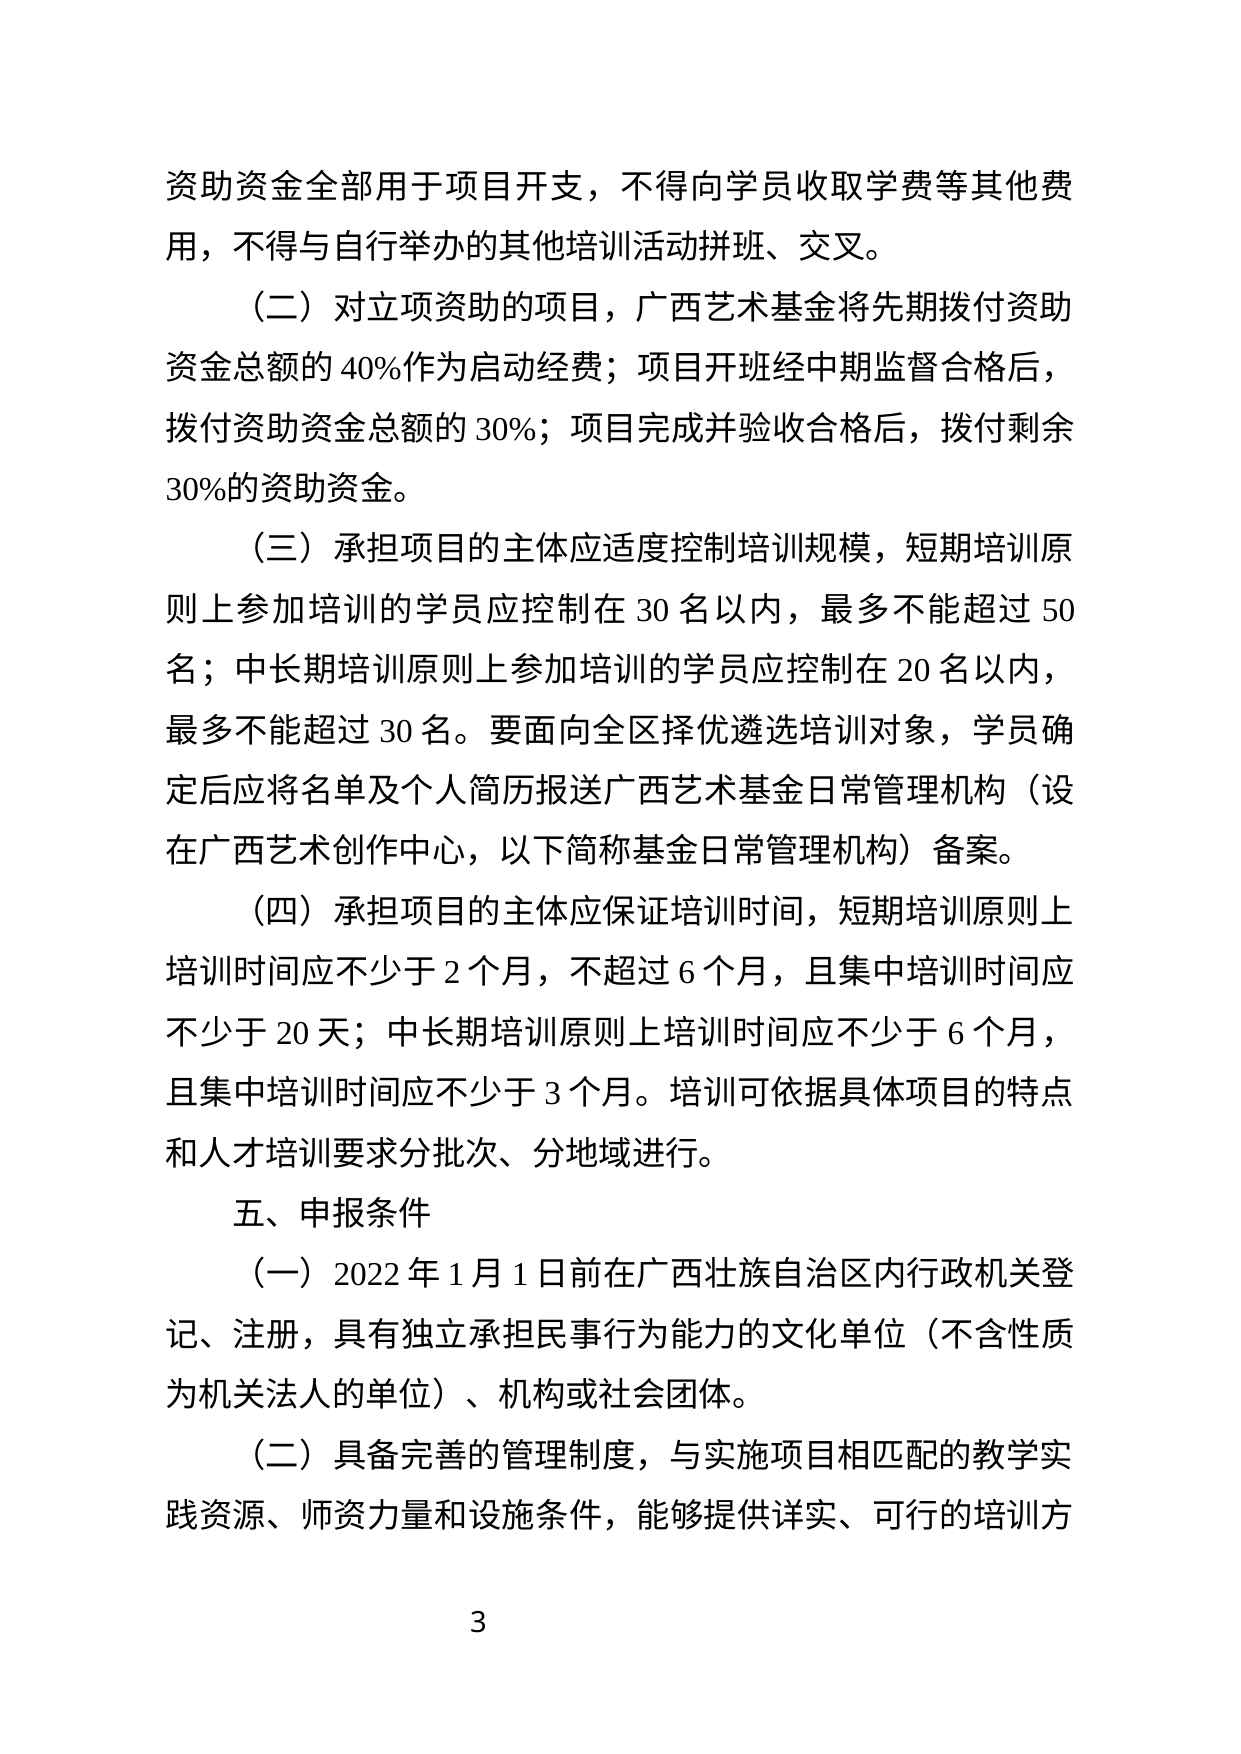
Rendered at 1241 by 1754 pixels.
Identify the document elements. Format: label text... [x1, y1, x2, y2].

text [165, 1419, 1075, 1539]
text 五、申报条件 [165, 1177, 1075, 1237]
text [165, 150, 1075, 271]
text （四）承担项目的主体应保证培训时间，短期培训原则上培训时间应不少于2个月，不超过6个月，且集中培训时间应不少于20天；中长期培训原则上培训时间应不少于6个月，且集中培训时间应不少于3个月。培训可依据具体项目的特点和人才培训要求分批次、分地域进行。 [165, 875, 1075, 1177]
text （三）承担项目的主体应适度控制培训规模，短期培训原则上参加培训的学员应控制在30名以内，最多不能超过50名；中长期培训原则上参加培训的学员应控制在20名以内，最多不能超过30名。要面向全区择优遴选培训对象，学员确定后应将名单及个人简历报送广西艺术基金日常管理机构（设在广西艺术创作中心，以下简称基金日常管理机构）备案。 [165, 512, 1075, 875]
text （一）2022年1月1日前在广西壮族自治区内行政机关登记、注册，具有独立承担民事行为能力的文化单位（不含性质为机关法人的单位）、机构或社会团体。 [165, 1237, 1075, 1419]
text （二）对立项资助的项目，广西艺术基金将先期拨付资助资金总额的40%作为启动经费；项目开班经中期监督合格后，拨付资助资金总额的30%；项目完成并验收合格后，拨付剩余30%的资助资金。 [165, 271, 1075, 512]
